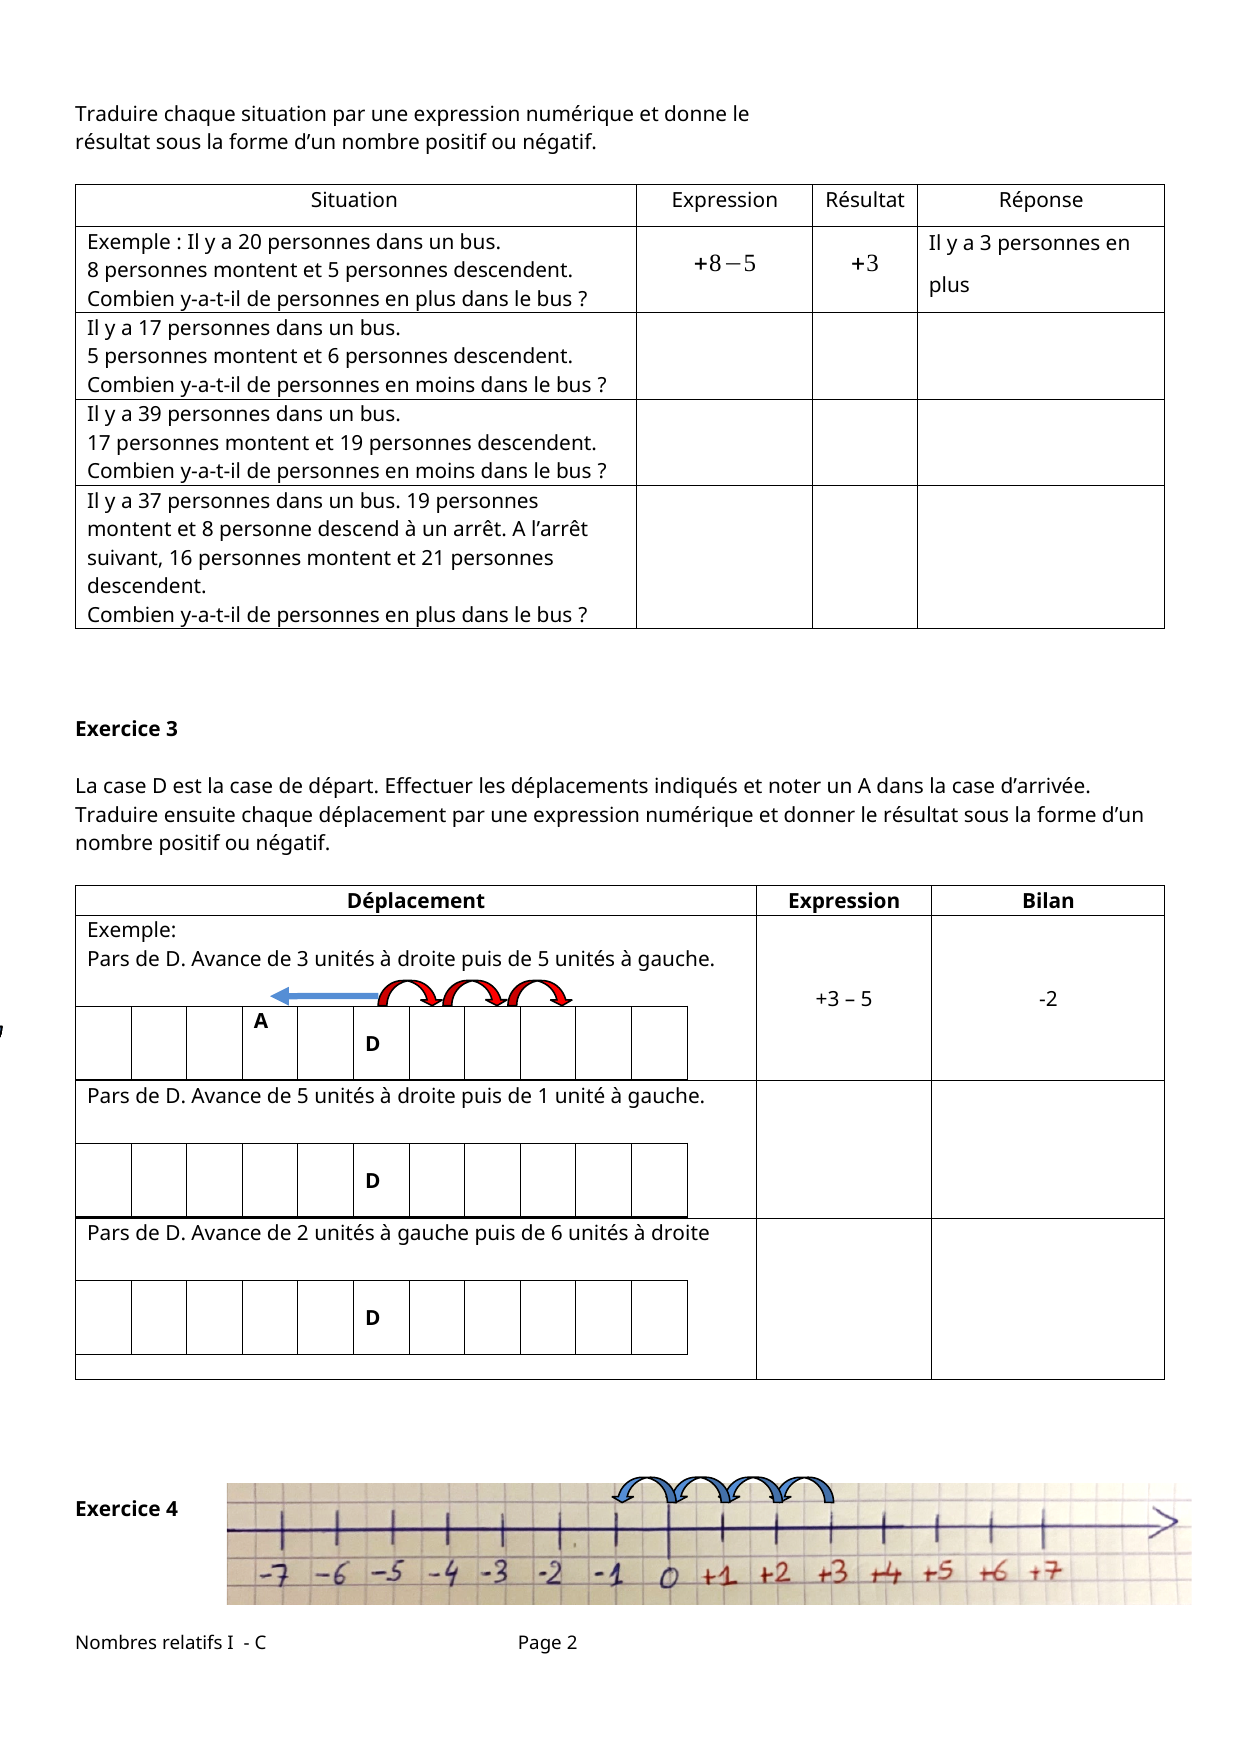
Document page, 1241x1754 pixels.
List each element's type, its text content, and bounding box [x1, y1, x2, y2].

table_cell [918, 486, 1164, 628]
text Exercice 4 [75, 1494, 226, 1522]
table_cell [918, 400, 1164, 485]
table_cell Exemple : Il y a 20 personnes dans un bus. 8 personnes montent et 5 personnes descendent. Combien y-a-t-il de personnes en plus dans le bus ? [76, 227, 636, 312]
table_header Situation [76, 185, 636, 226]
table_cell [813, 313, 917, 398]
table_header Expression [757, 886, 931, 914]
table_cell [813, 486, 917, 628]
table_cell [757, 1219, 931, 1379]
text Exercice 3 [75, 714, 1153, 743]
text Traduire ensuite chaque déplacement par une expression numérique et donner le résultat sous la forme d’un nombre positif ou négatif. [75, 800, 1153, 857]
table_header Résultat [813, 185, 917, 226]
table_cell [637, 313, 812, 398]
picture [670, 1483, 678, 1488]
table_cell [932, 1219, 1164, 1379]
table_cell [637, 400, 812, 485]
table_header Déplacement [76, 886, 756, 914]
table_cell Il y a 37 personnes dans un bus. 19 personnes montent et 8 personne descend à un arrêt. A l’arrêt suivant, 16 personnes montent et 21 personnes descendent. Combien y-a-t-il de personnes en plus dans le bus ? [76, 486, 636, 628]
table_header Réponse [918, 185, 1164, 226]
table_cell [918, 313, 1164, 398]
text Traduire chaque situation par une expression numérique et donne le résultat sous la forme d’un nombre positif ou négatif. [75, 99, 769, 156]
table_cell Il y a 39 personnes dans un bus. 17 personnes montent et 19 personnes descendent. Combien y-a-t-il de personnes en moins dans le bus ? [76, 400, 636, 485]
text La case D est la case de départ. Effectuer les déplacements indiqués et noter un A dans la case d’arrivée. [75, 771, 1153, 800]
table_cell Exemple: Pars de D. Avance de 3 unités à droite puis de 5 unités à gauche. [76, 916, 756, 1080]
table_cell [813, 400, 917, 485]
table_cell [932, 1081, 1164, 1217]
table_cell -2 [932, 916, 1164, 1080]
table_cell Pars de D. Avance de 5 unités à droite puis de 1 unité à gauche. [76, 1081, 756, 1217]
table_header Bilan [932, 886, 1164, 914]
table_cell Il y a 3 personnes en plus [918, 227, 1164, 312]
table_header Expression [637, 185, 812, 226]
table_cell [637, 227, 812, 312]
table_cell [637, 486, 812, 628]
table_cell [813, 227, 917, 312]
table_cell Pars de D. Avance de 2 unités à gauche puis de 6 unités à droite [76, 1219, 756, 1379]
table_cell Il y a 17 personnes dans un bus. 5 personnes montent et 6 personnes descendent. Combien y-a-t-il de personnes en moins dans le bus ? [76, 313, 636, 398]
table_cell +3 – 5 [757, 916, 931, 1080]
picture [226, 1483, 1192, 1605]
table_cell [757, 1081, 931, 1217]
